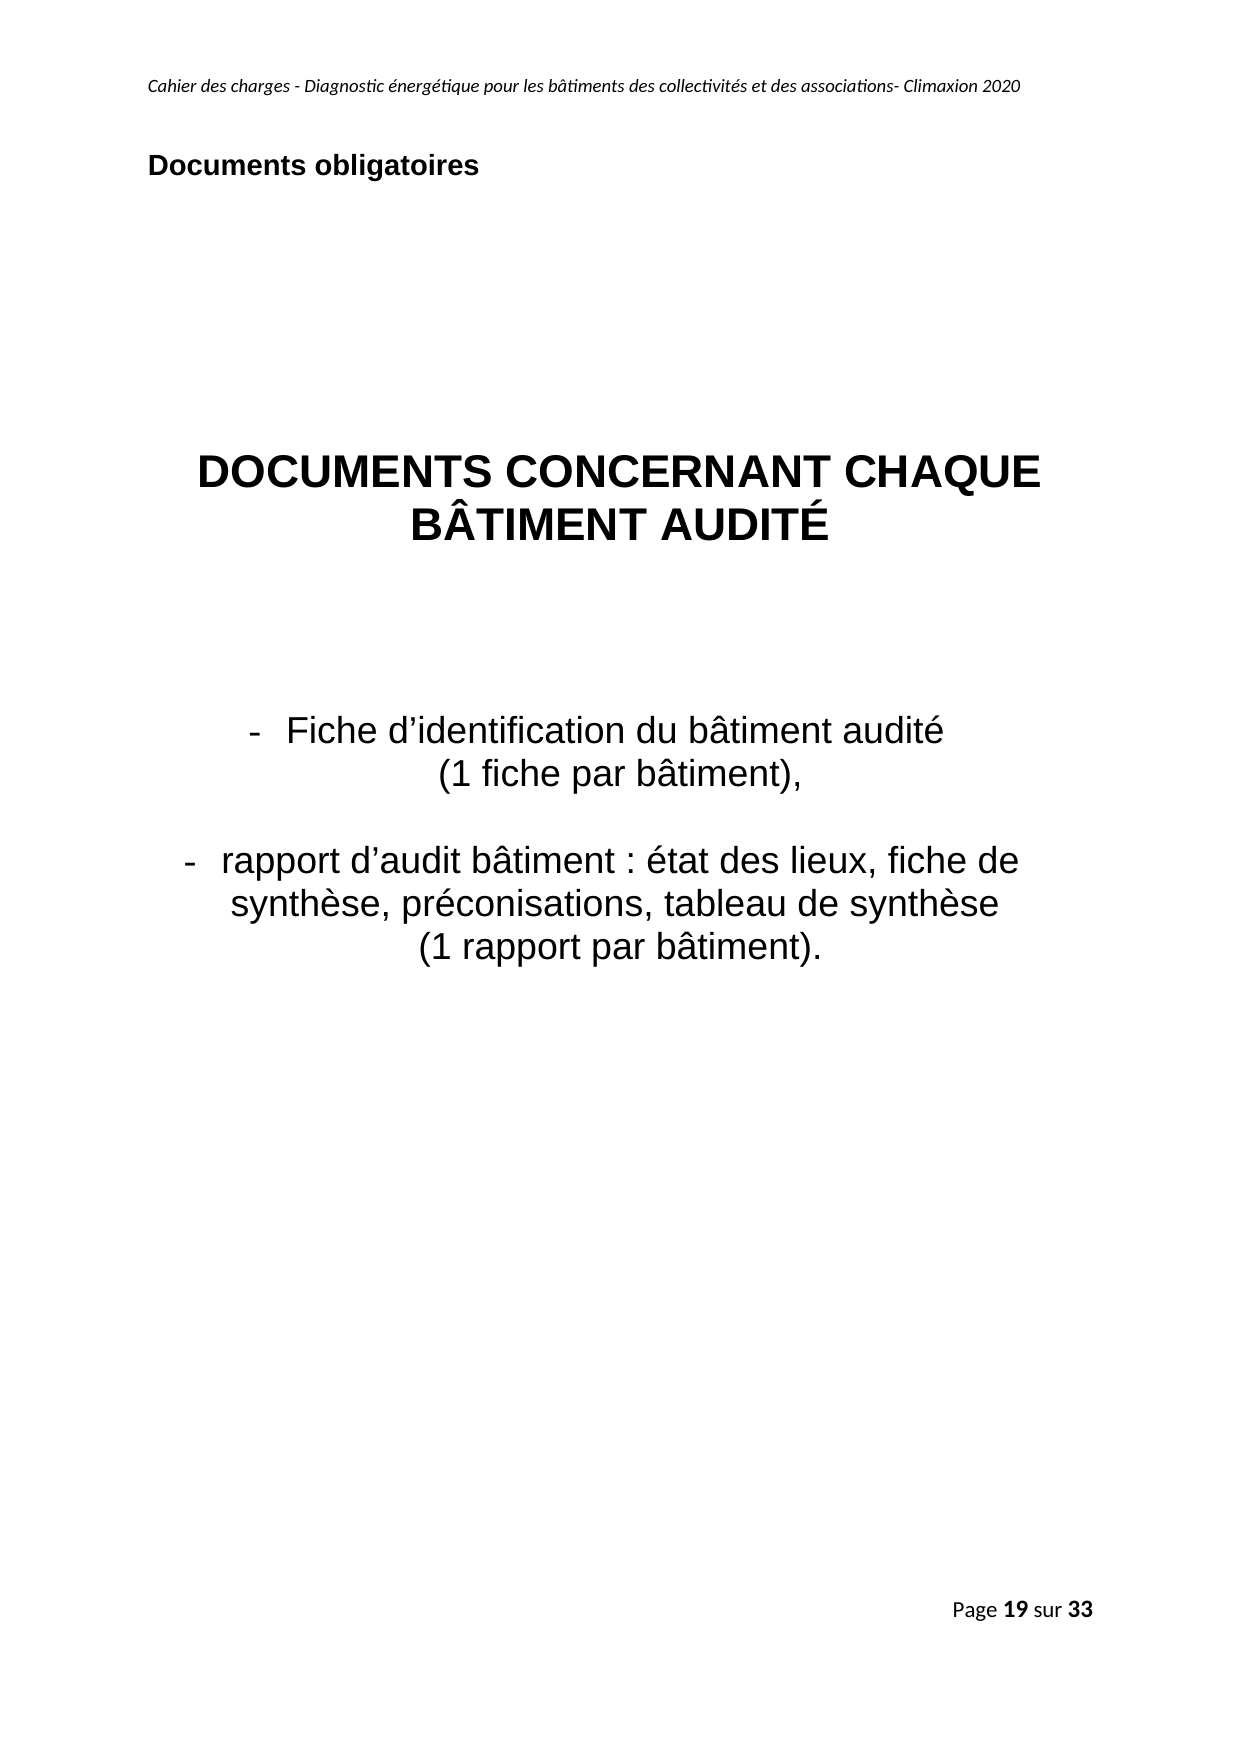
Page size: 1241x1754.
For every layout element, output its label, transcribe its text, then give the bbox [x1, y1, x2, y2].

list Fiche d’identification du bâtiment audité (1 fiche par bâtiment), [110, 708, 1093, 795]
list rapport d’audit bâtiment : état des lieux, fiche de synthèse, préconisations, tableau de synthèse (1 rapport par bâtiment). [110, 838, 1093, 967]
subtitle Documents obligatoires [148, 148, 1093, 181]
text DOCUMENTS CONCERNANT CHAQUE BÂTIMENT AUDITé [148, 445, 1093, 550]
